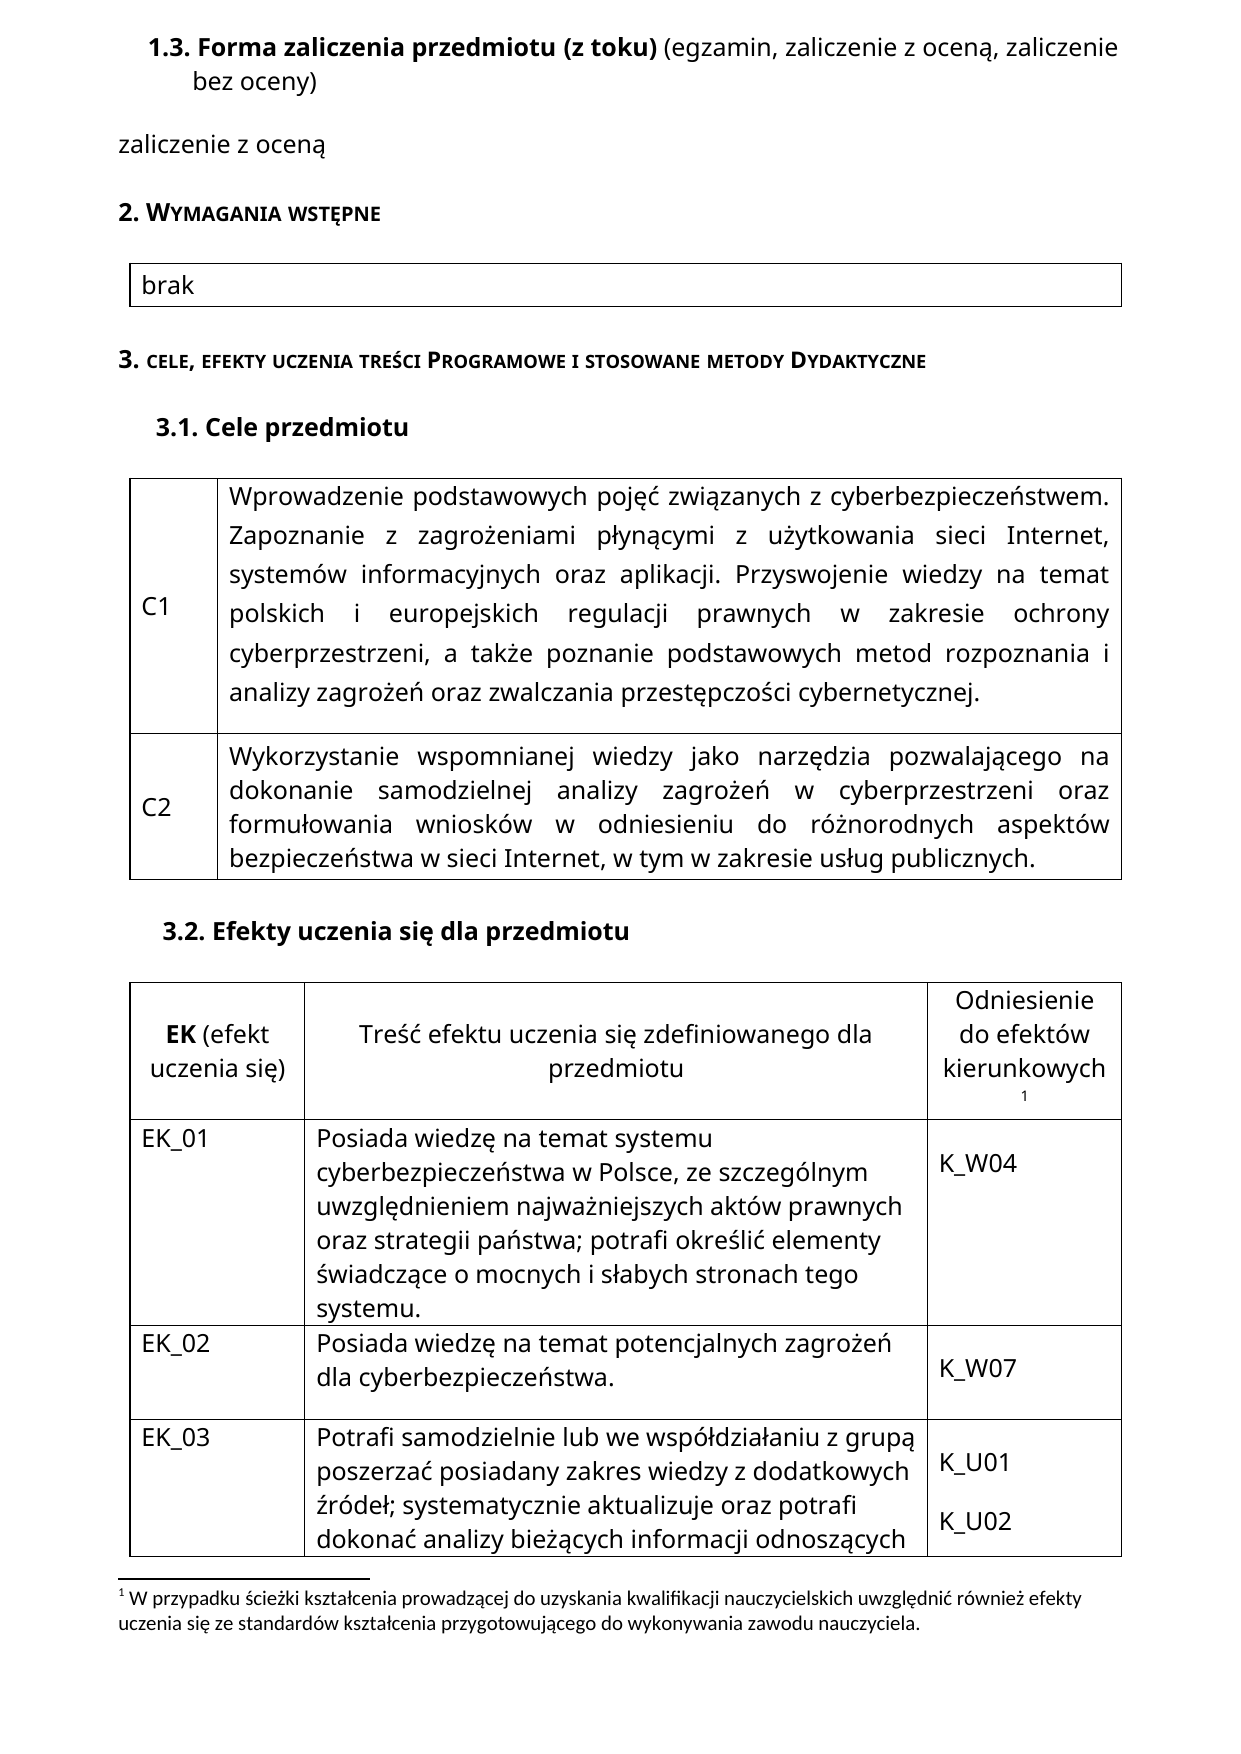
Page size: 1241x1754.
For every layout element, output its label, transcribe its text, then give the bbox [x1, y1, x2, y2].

table_header EK (efekt uczenia się) [131, 983, 304, 1119]
table_cell Wykorzystanie wspomnianej wiedzy jako narzędzia pozwalającego na dokonanie samodzielnej analizy zagrożeń w cyberprzestrzeni oraz formułowania wniosków w odniesieniu do różnorodnych aspektów bezpieczeństwa w sieci Internet, w tym w zakresie usług publicznych. [218, 734, 1121, 879]
table_header Wprowadzenie podstawowych pojęć związanych z cyberbezpieczeństwem. Zapoznanie z zagrożeniami płynącymi z użytkowania sieci Internet, systemów informacyjnych oraz aplikacji. Przyswojenie wiedzy na temat polskich i europejskich regulacji prawnych w zakresie ochrony cyberprzestrzeni, a także poznanie podstawowych metod rozpoznania i analizy zagrożeń oraz zwalczania przestępczości cybernetycznej. [218, 479, 1121, 733]
table_cell EK_01 [131, 1120, 304, 1325]
text 2. Wymagania wstępne [118, 194, 1122, 229]
text zaliczenie z oceną [118, 126, 1122, 161]
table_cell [305, 1420, 927, 1556]
table_cell EK_03 [131, 1420, 304, 1556]
table_cell K_W04 [928, 1120, 1121, 1325]
text 3.1. Cele przedmiotu [156, 409, 1122, 443]
table_header Odniesienie do efektów kierunkowych [928, 983, 1121, 1119]
table_cell C2 [131, 734, 217, 879]
table_cell Posiada wiedzę na temat systemu cyberbezpieczeństwa w Polsce, ze szczególnym uwzględnieniem najważniejszych aktów prawnych oraz strategii państwa; potrafi określić elementy świadczące o mocnych i słabych stronach tego systemu. [305, 1120, 927, 1325]
table_header Treść efektu uczenia się zdefiniowanego dla przedmiotu [305, 983, 927, 1119]
table_header brak [131, 264, 1121, 306]
table_cell K_W07 [928, 1326, 1121, 1419]
table_cell K_U01 K_U02 [928, 1420, 1121, 1556]
text 3. cele, efekty uczenia treści Programowe i stosowane metody Dydaktyczne [118, 341, 1122, 375]
table_cell Posiada wiedzę na temat potencjalnych zagrożeń dla cyberbezpieczeństwa. [305, 1326, 927, 1419]
table_header C1 [131, 479, 217, 733]
table_cell EK_02 [131, 1326, 304, 1419]
text 3.2. Efekty uczenia się dla przedmiotu [162, 914, 1122, 948]
text 1.3. Forma zaliczenia przedmiotu (z toku) (egzamin, zaliczenie z oceną, zaliczenie bez oceny) [148, 29, 1122, 98]
